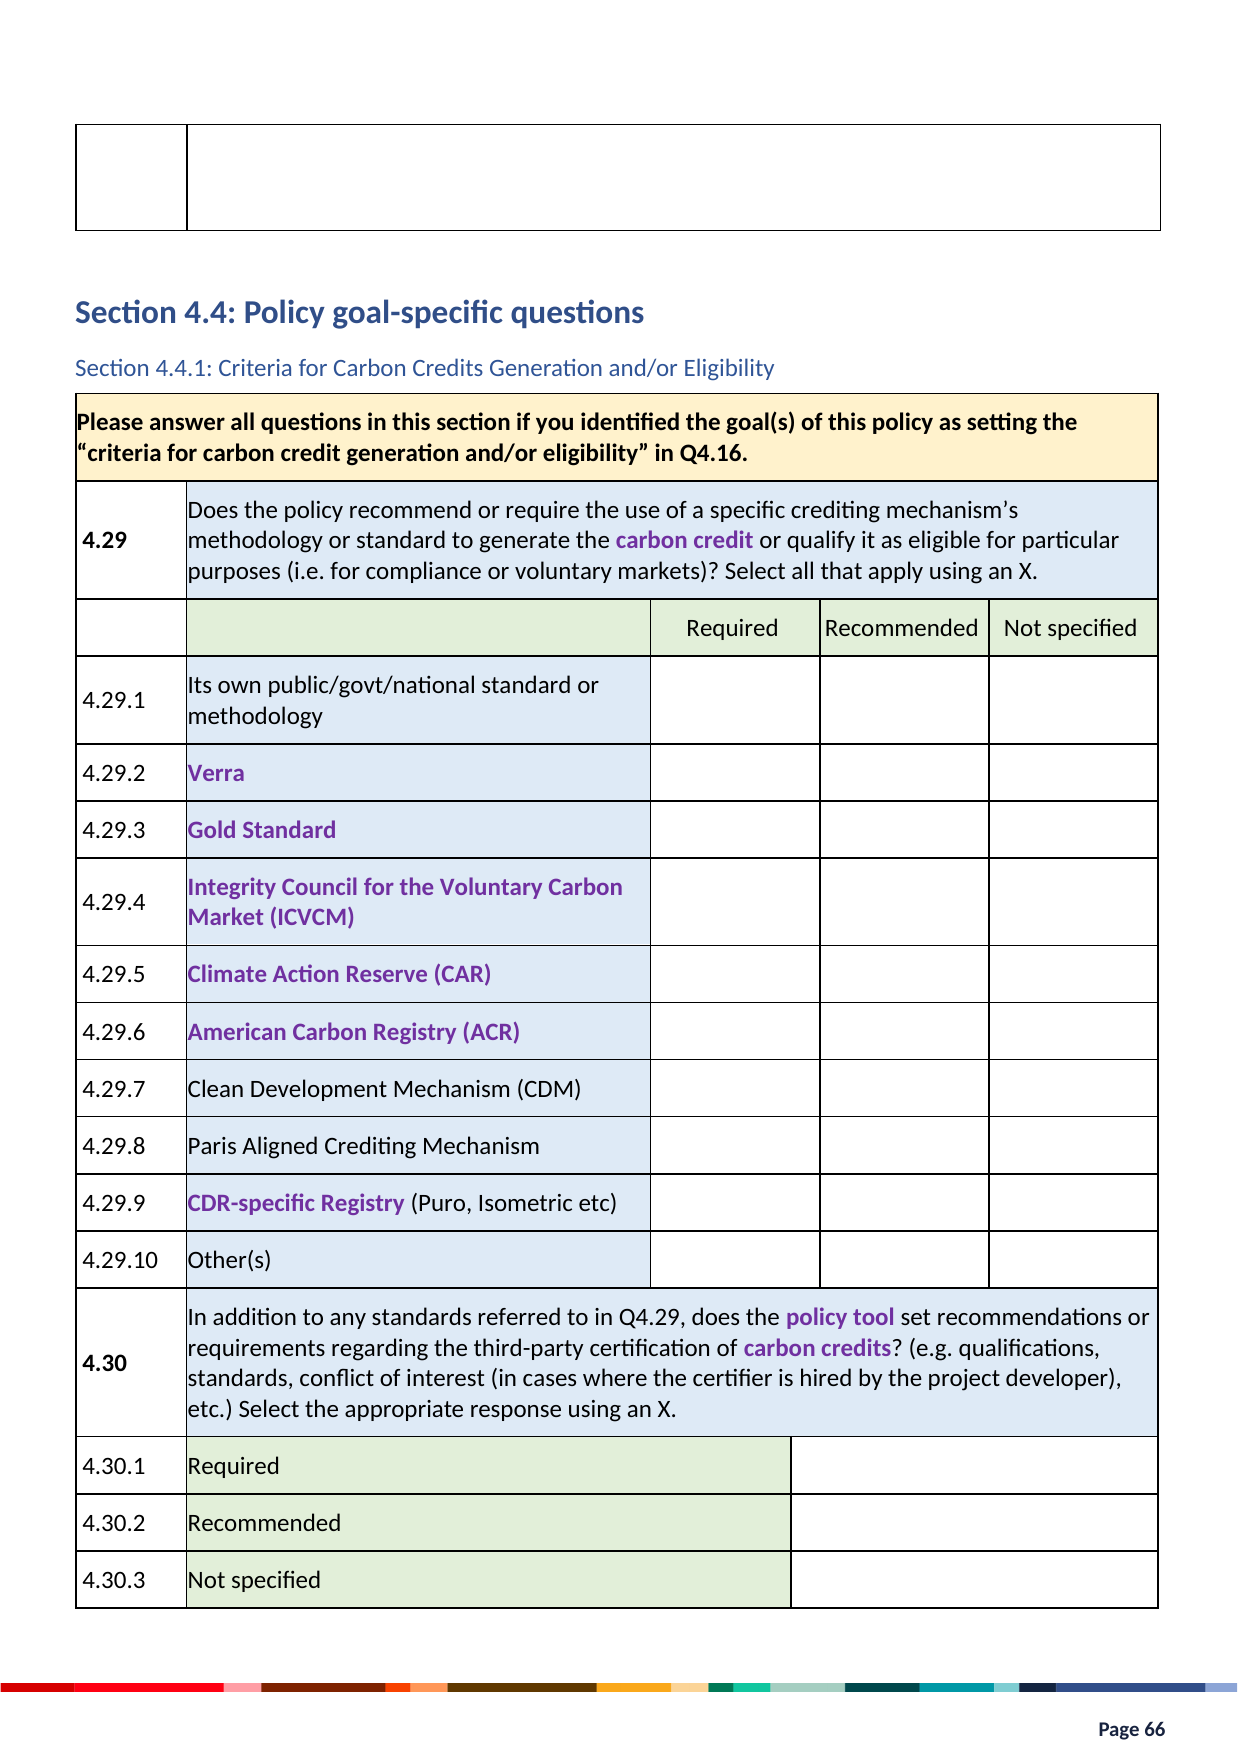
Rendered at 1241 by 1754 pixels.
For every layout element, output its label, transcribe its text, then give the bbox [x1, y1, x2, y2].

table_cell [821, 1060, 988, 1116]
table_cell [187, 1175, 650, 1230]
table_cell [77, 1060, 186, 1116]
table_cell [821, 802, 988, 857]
subtitle Section 4.4.1: Criteria for Carbon Credits Generation and/or Eligibility [75, 348, 1165, 384]
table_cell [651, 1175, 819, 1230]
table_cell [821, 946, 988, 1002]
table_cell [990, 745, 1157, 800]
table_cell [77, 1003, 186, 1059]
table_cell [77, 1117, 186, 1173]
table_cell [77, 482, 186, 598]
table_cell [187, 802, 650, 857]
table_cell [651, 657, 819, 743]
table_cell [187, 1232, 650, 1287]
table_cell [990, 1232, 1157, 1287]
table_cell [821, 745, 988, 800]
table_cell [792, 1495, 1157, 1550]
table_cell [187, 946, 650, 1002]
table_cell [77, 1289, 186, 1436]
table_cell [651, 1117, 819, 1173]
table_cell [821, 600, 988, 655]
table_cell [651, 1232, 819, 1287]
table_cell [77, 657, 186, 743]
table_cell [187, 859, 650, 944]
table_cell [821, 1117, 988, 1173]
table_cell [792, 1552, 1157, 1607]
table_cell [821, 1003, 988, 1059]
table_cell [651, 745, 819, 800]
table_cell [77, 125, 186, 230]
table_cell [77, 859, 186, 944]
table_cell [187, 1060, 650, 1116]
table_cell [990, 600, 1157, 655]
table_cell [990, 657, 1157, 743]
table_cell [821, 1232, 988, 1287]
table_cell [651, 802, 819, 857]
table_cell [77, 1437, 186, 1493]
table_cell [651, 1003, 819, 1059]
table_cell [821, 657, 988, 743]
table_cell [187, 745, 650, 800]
subtitle Section 4.4: Policy goal-specific questions [75, 291, 1165, 332]
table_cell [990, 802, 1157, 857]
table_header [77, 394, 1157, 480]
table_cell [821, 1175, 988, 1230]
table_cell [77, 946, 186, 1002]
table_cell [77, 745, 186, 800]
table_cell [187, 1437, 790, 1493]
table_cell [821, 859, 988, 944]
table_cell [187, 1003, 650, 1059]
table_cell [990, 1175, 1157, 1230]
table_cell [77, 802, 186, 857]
picture [0, 1683, 1236, 1692]
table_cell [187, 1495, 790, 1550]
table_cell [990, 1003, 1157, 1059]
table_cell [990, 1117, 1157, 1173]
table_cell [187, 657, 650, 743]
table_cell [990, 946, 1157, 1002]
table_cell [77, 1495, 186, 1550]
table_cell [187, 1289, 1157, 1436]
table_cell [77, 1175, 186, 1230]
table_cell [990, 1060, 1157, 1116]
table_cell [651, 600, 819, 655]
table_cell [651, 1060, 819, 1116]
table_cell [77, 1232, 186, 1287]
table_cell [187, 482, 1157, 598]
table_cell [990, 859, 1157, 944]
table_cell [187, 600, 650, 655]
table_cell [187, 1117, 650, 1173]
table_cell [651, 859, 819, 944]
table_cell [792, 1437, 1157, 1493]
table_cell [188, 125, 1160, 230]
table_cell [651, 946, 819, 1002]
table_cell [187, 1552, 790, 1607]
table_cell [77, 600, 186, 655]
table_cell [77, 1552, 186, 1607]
